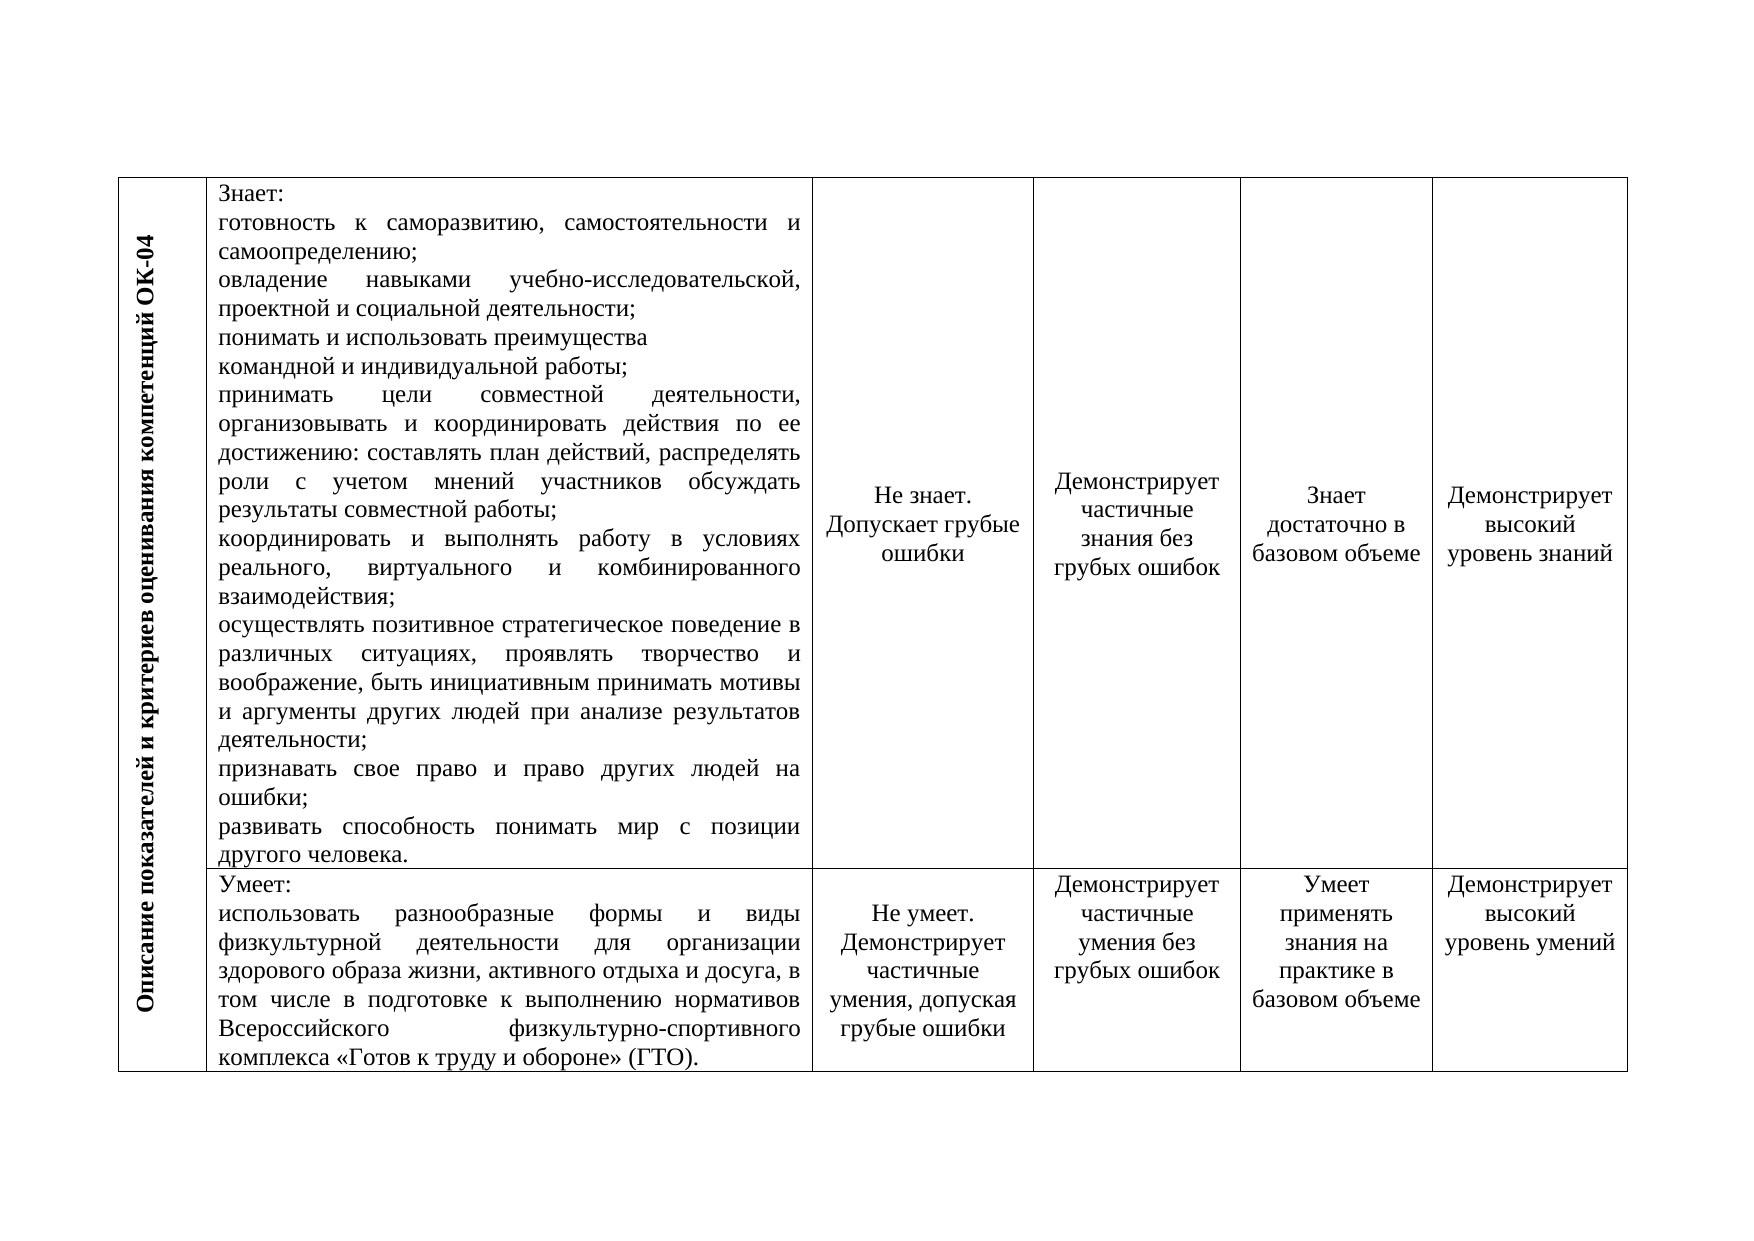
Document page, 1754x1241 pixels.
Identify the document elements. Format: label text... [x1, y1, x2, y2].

table_cell Демонстрирует высокий уровень знаний [1433, 178, 1627, 868]
table_cell Знает: готовность к саморазвитию, самостоятельности и самоопределению; овладение навыками учебно-исследовательской, проектной и социальной деятельности; понимать и использовать преимущества командной и индивидуальной работы; принимать цели совместной деятельности, организовывать и координировать действия по ее достижению: составлять план действий, распределять роли с учетом мнений участников обсуждать результаты совместной работы; координировать и выполнять работу в условиях реального, виртуального и комбинированного взаимодействия; осуществлять позитивное стратегическое поведение в различных ситуациях, проявлять творчество и воображение, быть инициативным принимать мотивы и аргументы других людей при анализе результатов деятельности; признавать свое право и право других людей на ошибки; развивать способность понимать мир с позиции другого человека. [207, 178, 812, 868]
table_cell Знает достаточно в базовом объеме [1241, 178, 1432, 868]
table_cell Не умеет. Демонстрирует частичные умения, допуская грубые ошибки [813, 869, 1033, 1071]
table_cell Демонстрирует высокий уровень умений [1433, 869, 1627, 1071]
table_cell Умеет: использовать разнообразные формы и виды физкультурной деятельности для организации здорового образа жизни, активного отдыха и досуга, в том числе в подготовке к выполнению нормативов Всероссийского физкультурно-спортивного комплекса «Готов к труду и обороне» (ГТО). [207, 869, 812, 1071]
table_cell Описание показателей и критериев оценивания компетенций ОК-04 [119, 178, 206, 1071]
table_cell Демонстрирует частичные умения без грубых ошибок [1034, 869, 1240, 1071]
table_cell Демонстрирует частичные знания без грубых ошибок [1034, 178, 1240, 868]
table_cell Не знает. Допускает грубые ошибки [813, 178, 1033, 868]
table_cell Умеет применять знания на практике в базовом объеме [1241, 869, 1432, 1071]
